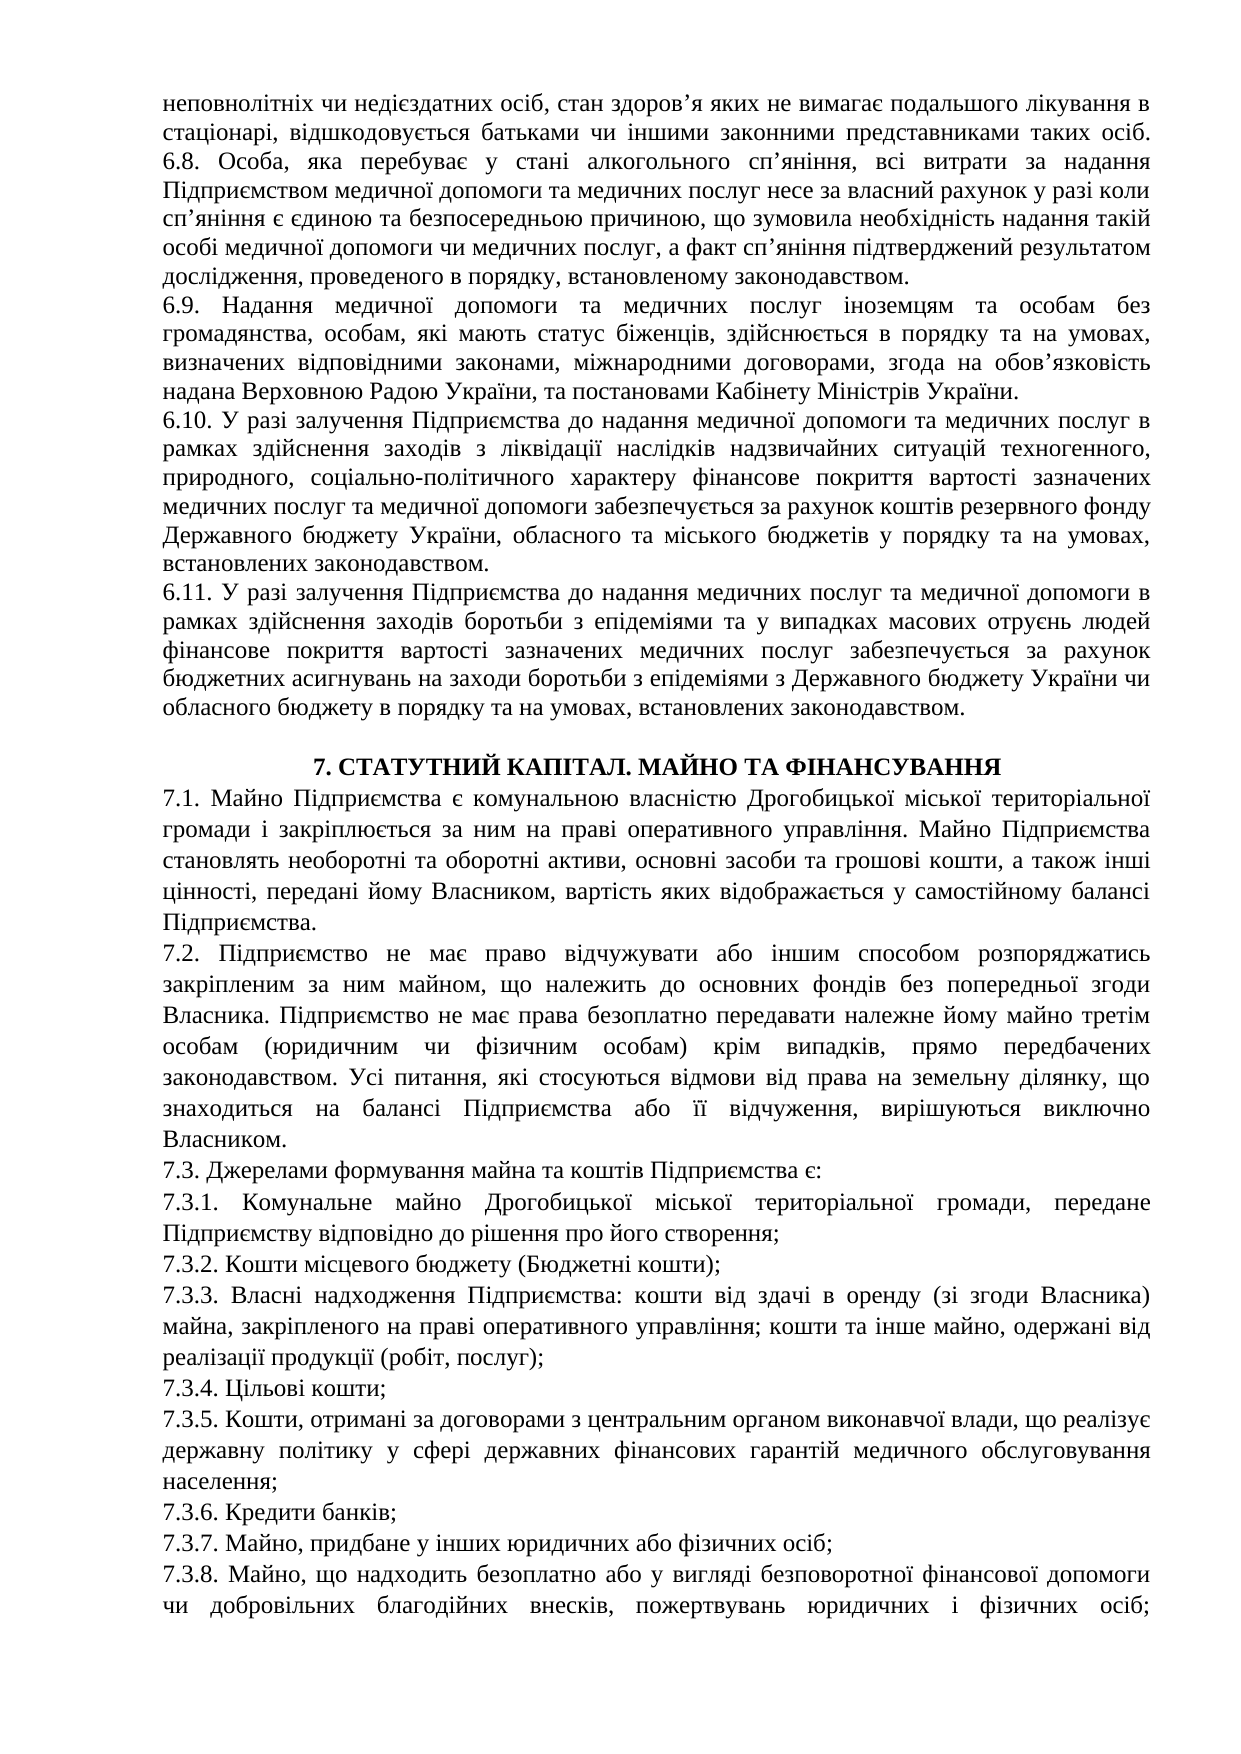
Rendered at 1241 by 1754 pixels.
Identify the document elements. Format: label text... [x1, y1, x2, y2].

text 7. СТАТУТНИЙ КАПІТАЛ. МАЙНО ТА ФІНАНСУВАННЯ [162, 752, 1152, 781]
list 6.11. У разі залучення Підприємства до надання медичних послуг та медичної допомоги в рамках здійснення заходів боротьби з епідеміями та у випадках масових отруєнь людей фінансове покриття вартості зазначених медичних послуг забезпечується за рахунок бюджетних асигнувань на заходи боротьби з епідеміями з Державного бюджету України чи обласного бюджету в порядку та на умовах, встановлених законодавством. [162, 577, 1152, 721]
text 7.3.4. Цільові кошти; [162, 1373, 1152, 1402]
text 7.3.5. Кошти, отримані за договорами з центральним органом виконавчої влади, що реалізує державну політику у сфері державних фінансових гарантій медичного обслуговування населення; [162, 1404, 1152, 1495]
text 7.3.1. Комунальне майно Дрогобицької міської територіальної громади, передане Підприємству відповідно до рішення про його створення; [162, 1187, 1152, 1246]
list 6.10. У разі залучення Підприємства до надання медичної допомоги та медичних послуг в рамках здійснення заходів з ліквідації наслідків надзвичайних ситуацій техногенного, природного, соціально-політичного характеру фінансове покриття вартості зазначених медичних послуг та медичної допомоги забезпечується за рахунок коштів резервного фонду Державного бюджету України, обласного та міського бюджетів у порядку та на умовах, встановлених законодавством. [162, 405, 1152, 577]
text 7.1. Майно Підприємства є комунальною власністю Дрогобицької міської територіальної громади і закріплюється за ним на праві оперативного управління. Майно Підприємства становлять необоротні та оборотні активи, основні засоби та грошові кошти, а також інші цінності, передані йому Власником, вартість яких відображається у самостійному балансі Підприємства. [162, 783, 1152, 936]
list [162, 88, 1152, 290]
text 7.3. Джерелами формування майна та коштів Підприємства є: [162, 1156, 1152, 1184]
text 7.3.3. Власні надходження Підприємства: кошти від здачі в оренду (зі згоди Власника) майна, закріпленого на праві оперативного управління; кошти та інше майно, одержані від реалізації продукції (робіт, послуг); [162, 1280, 1152, 1371]
text 7.2. Підприємство не має право відчужувати або іншим способом розпоряджатись закріпленим за ним майном, що належить до основних фондів без попередньої згоди Власника. Підприємство не має права безоплатно передавати належне йому майно третім особам (юридичним чи фізичним особам) крім випадків, прямо передбачених законодавством. Усі питання, які стосуються відмови від права на земельну ділянку, що знаходиться на балансі Підприємства або її відчуження, вирішуються виключно Власником. [162, 938, 1152, 1153]
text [162, 1559, 1152, 1619]
text 7.3.7. Майно, придбане у інших юридичних або фізичних осіб; [162, 1528, 1152, 1557]
text 7.3.6. Кредити банків; [162, 1497, 1152, 1526]
text 7.3.2. Кошти місцевого бюджету (Бюджетні кошти); [162, 1249, 1152, 1277]
list 6.9. Надання медичної допомоги та медичних послуг іноземцям та особам без громадянства, особам, які мають статус біженців, здійснюється в порядку та на умовах, визначених відповідними законами, міжнародними договорами, згода на обов’язковість надана Верховною Радою України, та постановами Кабінету Міністрів України. [162, 290, 1152, 405]
